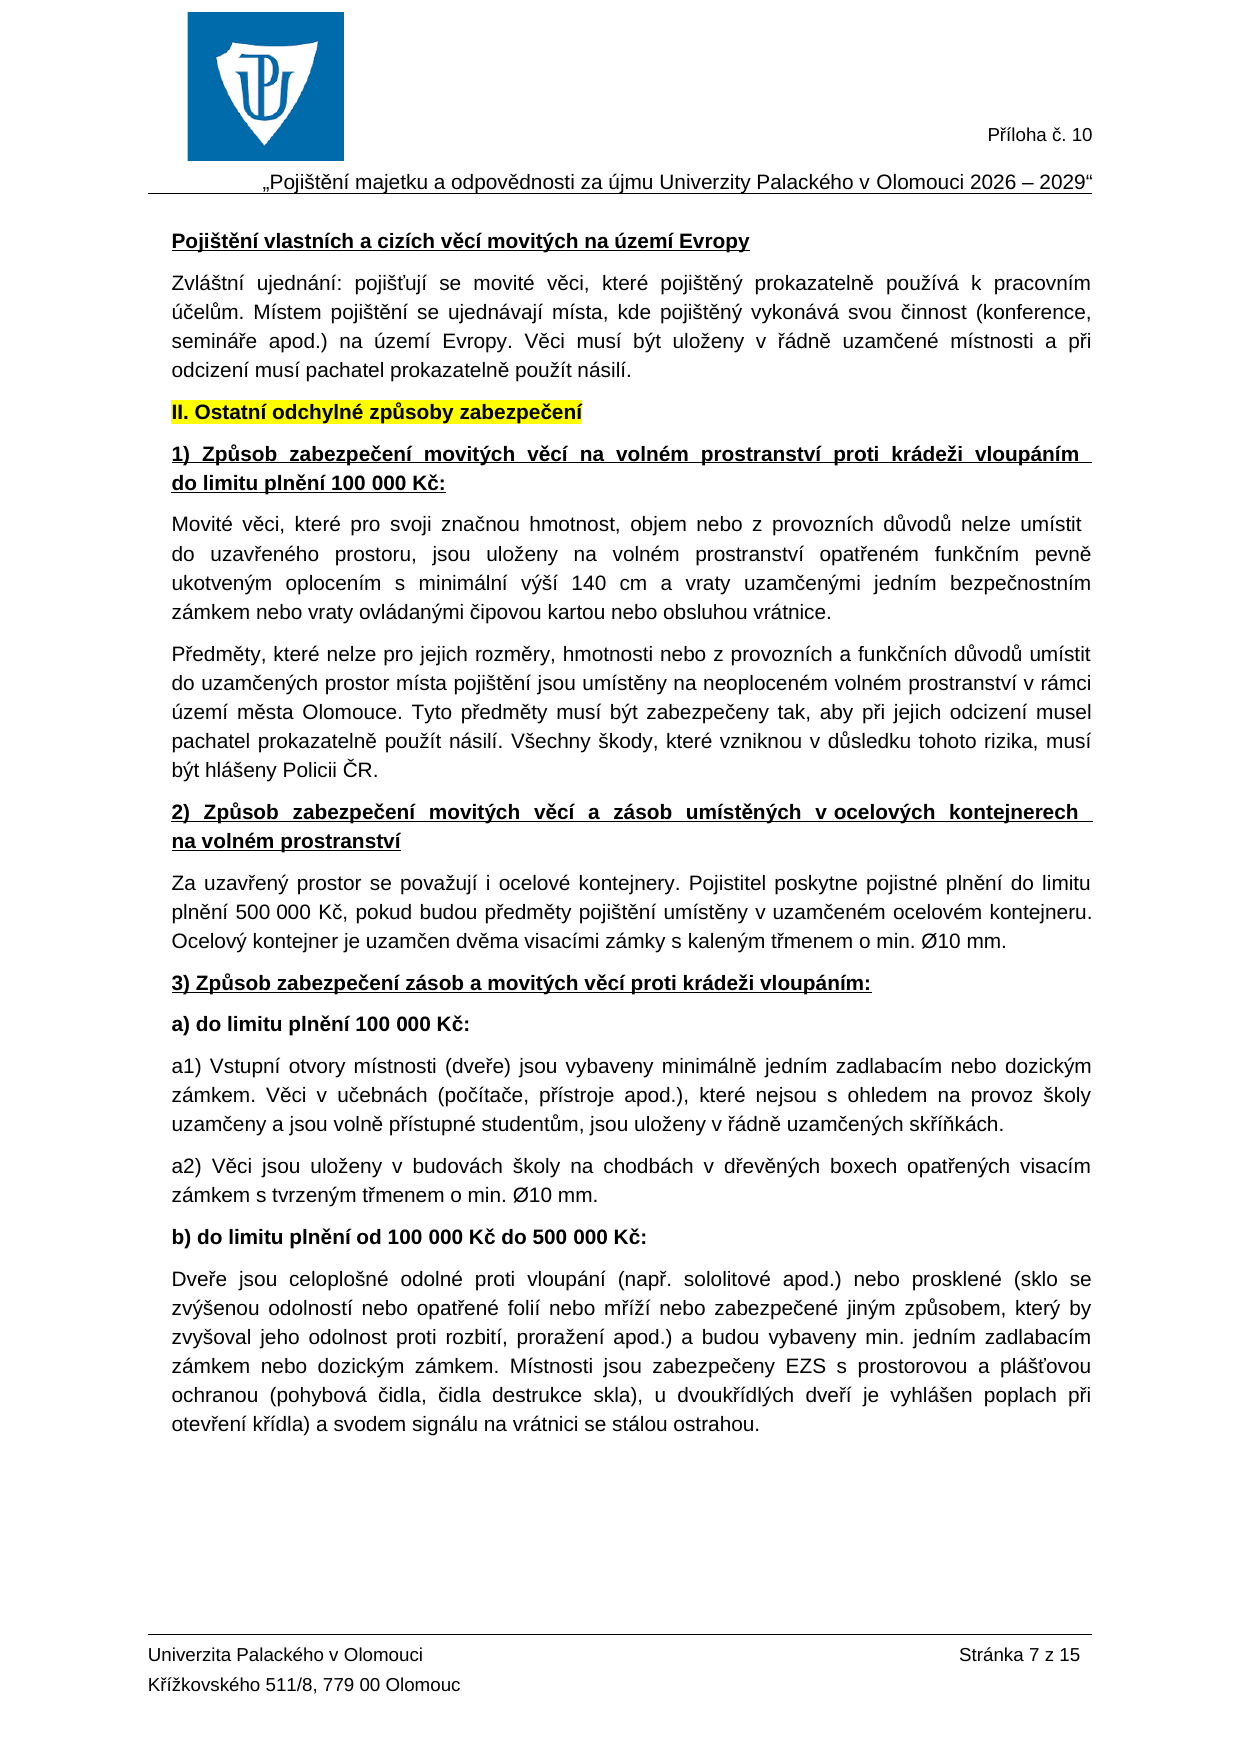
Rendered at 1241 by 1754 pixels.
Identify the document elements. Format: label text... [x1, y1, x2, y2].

text b) do limitu plnění od 100 000 Kč do 500 000 Kč: [171, 1219, 1092, 1249]
picture [187, 12, 344, 161]
text Dveře jsou celoplošné odolné proti vloupání (např. sololitové apod.) nebo prosklené (sklo se zvýšenou odolností nebo opatřené folií nebo mříží nebo zabezpečené jiným způsobem, který by zvyšoval jeho odolnost proti rozbití, proražení apod.) a budou vybaveny min. jedním zadlabacím zámkem nebo dozickým zámkem. Místnosti jsou zabezpečeny EZS s prostorovou a plášťovou ochranou (pohybová čidla, čidla destrukce skla), u dvoukřídlých dveří je vyhlášen poplach při otevření křídla) a svodem signálu na vrátnici se stálou ostrahou. [171, 1261, 1092, 1436]
text 1) Způsob zabezpečení movitých věcí na volném prostranství proti krádeži vloupáním do limitu plnění 100 000 Kč: [171, 463, 1092, 494]
text Pojištění vlastních a cizích věcí movitých na území Evropy [171, 224, 1092, 253]
text 2) Způsob zabezpečení movitých věcí a zásob umístěných v ocelových kontejnerech na volném prostranství [171, 822, 1092, 853]
text 1) Způsob zabezpečení movitých věcí na volném prostranství proti krádeži vloupáním do limitu plnění 100 000 Kč: [171, 436, 1092, 462]
text a) do limitu plnění 100 000 Kč: [171, 1007, 1092, 1036]
text 2) Způsob zabezpečení movitých věcí a zásob umístěných v ocelových kontejnerech na volném prostranství [171, 794, 1092, 821]
text a2) Věci jsou uloženy v budovách školy na chodbách v dřevěných boxech opatřených visacím zámkem s tvrzeným třmenem o min. Ø10 mm. [171, 1149, 1092, 1207]
text Předměty, které nelze pro jejich rozměry, hmotnosti nebo z provozních a funkčních důvodů umístit do uzamčených prostor místa pojištění jsou umístěny na neoploceném volném prostranství v rámci území města Olomouce. Tyto předměty musí být zabezpečeny tak, aby při jejich odcizení musel pachatel prokazatelně použít násilí. Všechny škody, které vzniknou v důsledku tohoto rizika, musí být hlášeny Policii ČR. [171, 636, 1092, 782]
text a1) Vstupní otvory místnosti (dveře) jsou vybaveny minimálně jedním zadlabacím nebo dozickým zámkem. Věci v učebnách (počítače, přístroje apod.), které nejsou s ohledem na provoz školy uzamčeny a jsou volně přístupné studentům, jsou uloženy v řádně uzamčených skříňkách. [171, 1049, 1092, 1136]
text Zvláštní ujednání: pojišťují se movité věci, které pojištěný prokazatelně používá k pracovním účelům. Místem pojištění se ujednávají místa, kde pojištěný vykonává svou činnost (konference, semináře apod.) na území Evropy. Věci musí být uloženy v řádně uzamčené místnosti a při odcizení musí pachatel prokazatelně použít násilí. [171, 265, 1092, 382]
text 3) Způsob zabezpečení zásob a movitých věcí proti krádeži vloupáním: [171, 965, 1092, 994]
text Za uzavřený prostor se považují i ocelové kontejnery. Pojistitel poskytne pojistné plnění do limitu plnění 500 000 Kč, pokud budou předměty pojištění umístěny v uzamčeném ocelovém kontejneru. Ocelový kontejner je uzamčen dvěma visacími zámky s kaleným třmenem o min. Ø10 mm. [171, 865, 1092, 953]
text Movité věci, které pro svoji značnou hmotnost, objem nebo z provozních důvodů nelze umístit do uzavřeného prostoru, jsou uloženy na volném prostranství opatřeném funkčním pevně ukotveným oplocením s minimální výší 140 cm a vraty uzamčenými jedním bezpečnostním zámkem nebo vraty ovládanými čipovou kartou nebo obsluhou vrátnice. [171, 507, 1092, 624]
text II. Ostatní odchylné způsoby zabezpečení [171, 394, 1092, 424]
